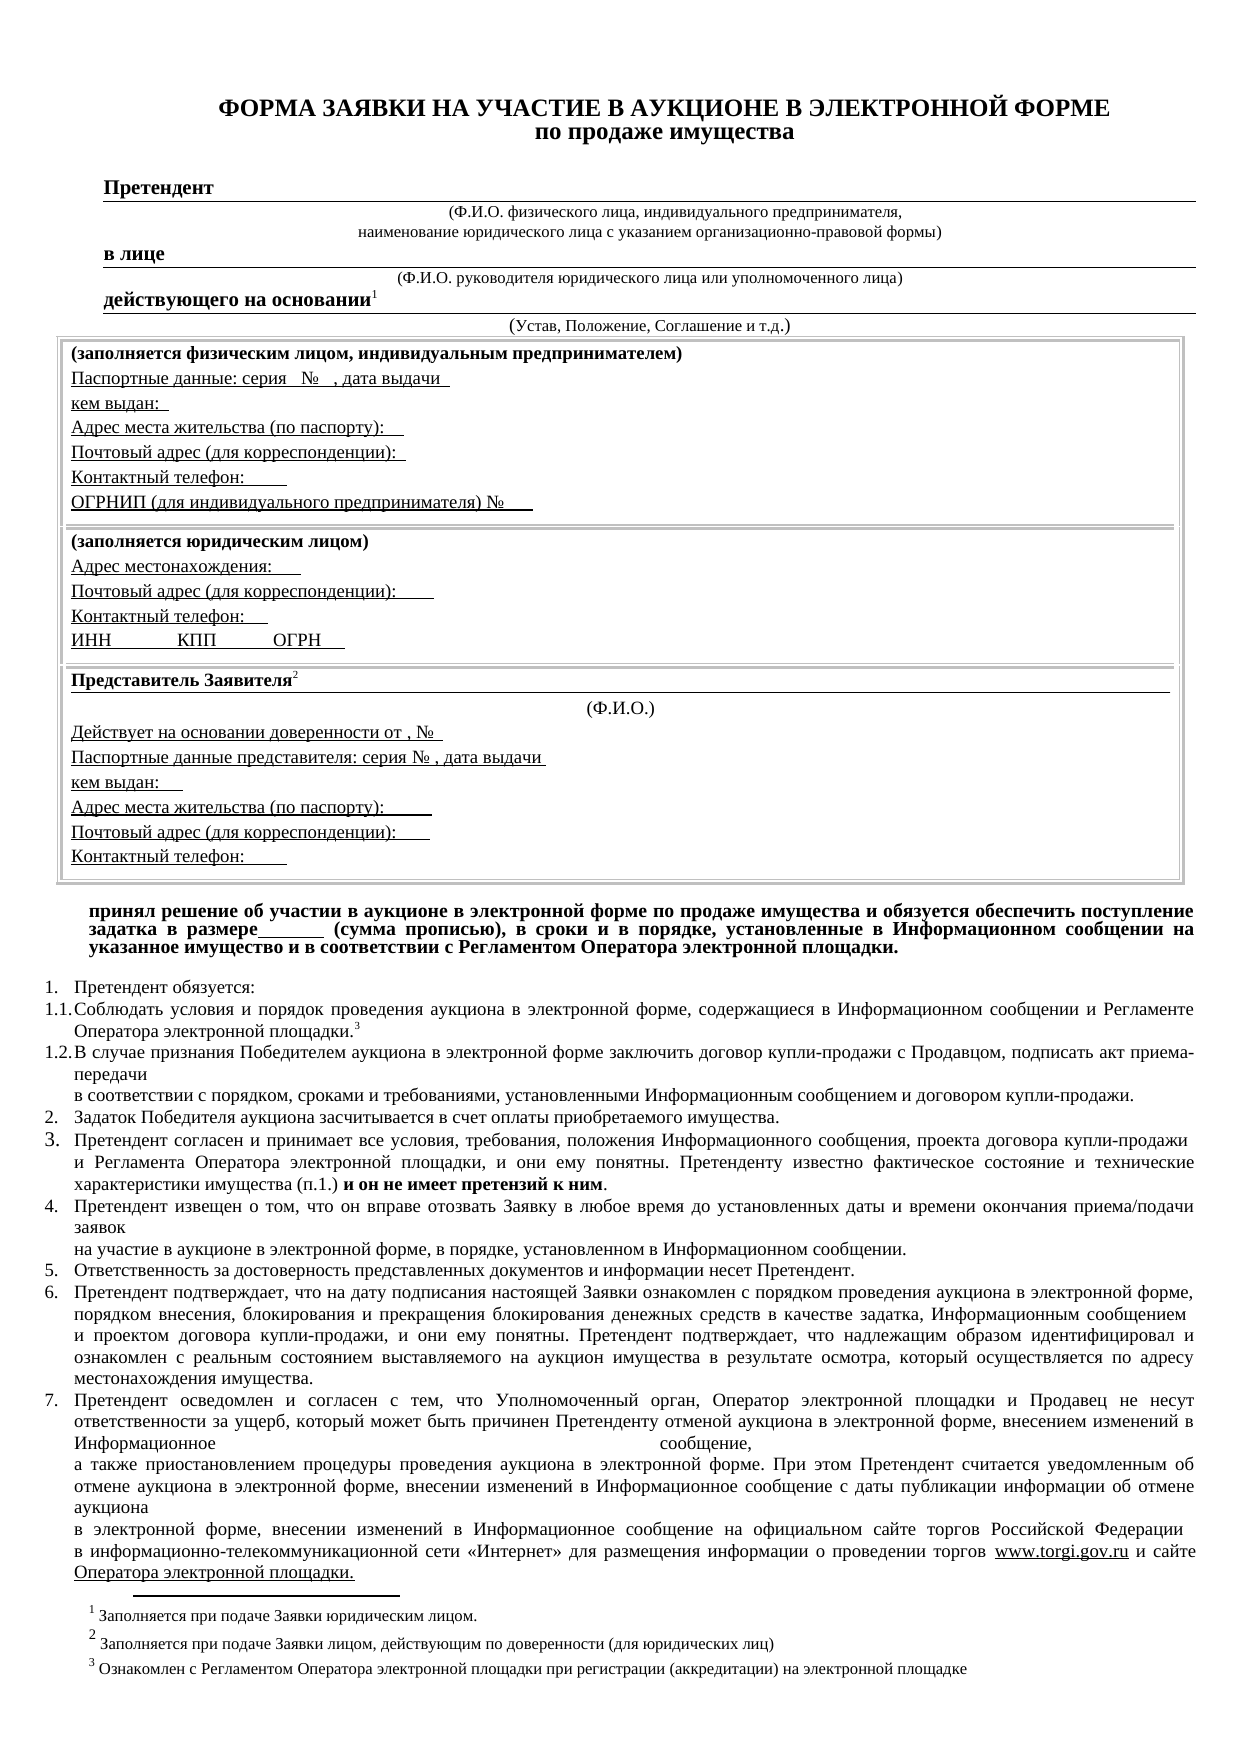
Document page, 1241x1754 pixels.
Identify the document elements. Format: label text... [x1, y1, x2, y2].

text (Ф.И.О. физического лица, индивидуального предпринимателя, наименование юридического лица с указанием организационно-правовой формы) [103, 202, 1196, 241]
list Претендент осведомлен и согласен с тем, что Уполномоченный орган, Оператор электронной площадки и Продавец не несут ответственности за ущерб, который может быть причинен Претенденту отменой аукциона в электронной форме, внесением изменений в Информационное сообщение, а также приостановлением процедуры проведения аукциона в электронной форме. При этом Претендент считается уведомленным об отмене аукциона в электронной форме, внесении изменений в Информационное сообщение с даты публикации информации об отмене аукциона в электронной форме, внесении изменений в Информационное сообщение на официальном сайте торгов Российской Федерации в информационно-телекоммуникационной сети «Интернет» для размещения информации о проведении торгов www.torgi.gov.ru и сайте Оператора электронной площадки. [44, 1389, 1196, 1583]
list Задаток Победителя аукциона засчитывается в счет оплаты приобретаемого имущества. [44, 1106, 1196, 1127]
text ФОРМА ЗАЯВКИ НА УЧАСТИЕ В АУКЦИОНЕ В ЭЛЕКТРОННОЙ ФОРМЕ [133, 98, 1196, 121]
text действующего на основании [103, 287, 1196, 313]
text Претендент [103, 175, 1196, 201]
list Претендент обязуется: [44, 976, 1196, 998]
list Ответственность за достоверность представленных документов и информации несет Претендент. [44, 1259, 1196, 1281]
table_cell (заполняется юридическим лицом) Адрес местонахождения: Почтовый адрес (для корреспонденции): Контактный телефон: ИНН КПП ОГРН [60, 524, 1182, 662]
list Претендент подтверждает, что на дату подписания настоящей Заявки ознакомлен с порядком проведения аукциона в электронной форме, порядком внесения, блокирования и прекращения блокирования денежных средств в качестве задатка, Информационным сообщением и проектом договора купли-продажи, и они ему понятны. Претендент подтверждает, что надлежащим образом идентифицировал и ознакомлен с реальным состоянием выставляемого на аукцион имущества в результате осмотра, который осуществляется по адресу местонахождения имущества. [44, 1281, 1196, 1389]
table_cell Представитель Заявителя (Ф.И.О.) Действует на основании доверенности от , № Паспортные данные представителя: серия № , дата выдачи кем выдан: Адрес места жительства (по паспорту): Почтовый адрес (для корреспонденции): Контактный телефон: [60, 663, 1182, 878]
table_header (заполняется физическим лицом, индивидуальным предпринимателем) Паспортные данные: серия № , дата выдачи кем выдан: Адрес места жительства (по паспорту): Почтовый адрес (для корреспонденции): Контактный телефон: ОГРНИП (для индивидуального предпринимателя) № [63, 342, 1179, 524]
list В случае признания Победителем аукциона в электронной форме заключить договор купли-продажи с Продавцом, подписать акт приема-передачи в соответствии с порядком, сроками и требованиями, установленными Информационным сообщением и договором купли-продажи. [44, 1041, 1196, 1106]
text по продаже имущества [133, 121, 1196, 144]
text в лице [103, 241, 1196, 267]
list Претендент согласен и принимает все условия, требования, положения Информационного сообщения, проекта договора купли-продажи и Регламента Оператора электронной площадки, и они ему понятны. Претенденту известно фактическое состояние и технические характеристики имущества (п.1.) и он не имеет претензий к ним. [44, 1127, 1196, 1194]
text (Ф.И.О. руководителя юридического лица или уполномоченного лица) [103, 268, 1196, 287]
text (Устав, Положение, Соглашение и т.д.) [103, 314, 1196, 336]
list Соблюдать условия и порядок проведения аукциона в электронной форме, содержащиеся в Информационном сообщении и Регламенте Оператора электронной площадки. [44, 998, 1196, 1041]
list Претендент извещен о том, что он вправе отозвать Заявку в любое время до установленных даты и времени окончания приема/подачи заявок на участие в аукционе в электронной форме, в порядке, установленном в Информационном сообщении. [44, 1194, 1196, 1259]
text принял решение об участии в аукционе в электронной форме по продаже имущества и обязуется обеспечить поступление задатка в размере (сумма прописью), в сроки и в порядке, установленные в Информационном сообщении на указанное имущество и в соответствии с Регламентом Оператора электронной площадки. [88, 903, 1196, 958]
